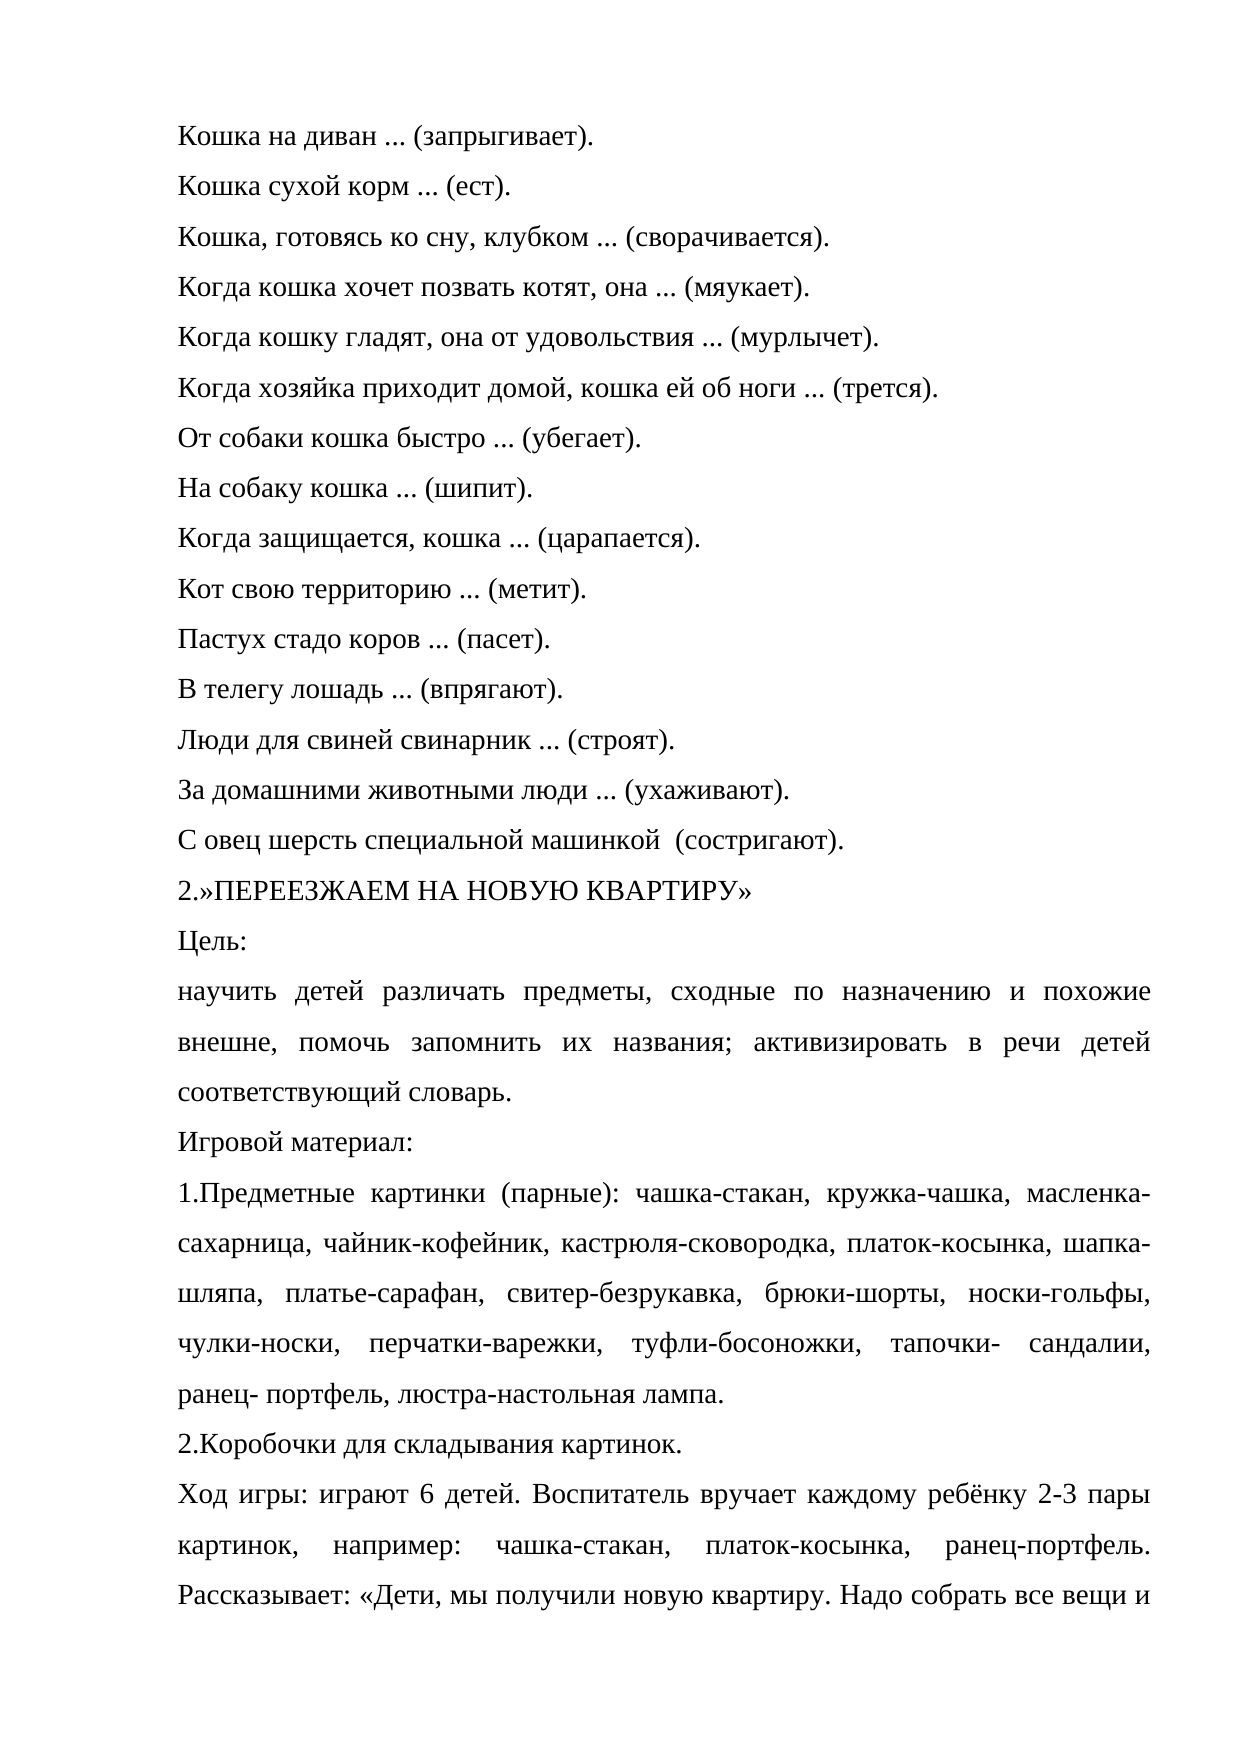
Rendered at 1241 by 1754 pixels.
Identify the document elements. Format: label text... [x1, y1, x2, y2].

text 2.»ПЕРЕЕЗЖАЕМ НА НОВУЮ КВАРТИРУ» [177, 873, 1152, 906]
text С овец шерсть специальной машинкой (состригают). [177, 822, 1152, 856]
text За домашними животными люди ... (ухаживают). [177, 772, 1152, 806]
text 1.Предметные картинки (парные): чашка-стакан, кружка-чашка, масленка-сахарница, чайник-кофейник, кастрюля-сковородка, платок-косынка, шапка-шляпа, платье-сарафан, свитер-безрукавка, брюки-шорты, носки-гольфы, чулки-носки, перчатки-варежки, туфли-босоножки, тапочки- сандалии, ранец- портфель, люстра-настольная лампа. [177, 1175, 1152, 1409]
text Когда защищается, кошка ... (царапается). [177, 521, 1152, 554]
text научить детей различать предметы, сходные по назначению и похожие внешне, помочь запомнить их названия; активизировать в речи детей соответствующий словарь. [177, 973, 1152, 1108]
text Игровой материал: [177, 1124, 1152, 1158]
text Кот свою территорию ... (метит). [177, 571, 1152, 604]
text На собаку кошка ... (шипит). [177, 470, 1152, 504]
text Люди для свиней свинарник ... (строят). [177, 722, 1152, 755]
text От собаки кошка быстро ... (убегает). [177, 420, 1152, 453]
text Кошка сухой корм ... (ест). [177, 168, 1152, 202]
text Когда кошка хочет позвать котят, она ... (мяукает). [177, 269, 1152, 303]
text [177, 1477, 1152, 1611]
text Когда кошку гладят, она от удовольствия ... (мурлычет). [177, 319, 1152, 353]
text Кошка на диван ... (запрыгивает). [177, 118, 1152, 152]
text В телегу лошадь ... (впрягают). [177, 672, 1152, 705]
text Когда хозяйка приходит домой, кошка ей об ноги ... (трется). [177, 370, 1152, 403]
text Пастух стадо коров ... (пасет). [177, 621, 1152, 655]
text Кошка, готовясь ко сну, клубком ... (сворачивается). [177, 219, 1152, 252]
text 2.Коробочки для складывания картинок. [177, 1426, 1152, 1460]
text Цель: [177, 923, 1152, 957]
